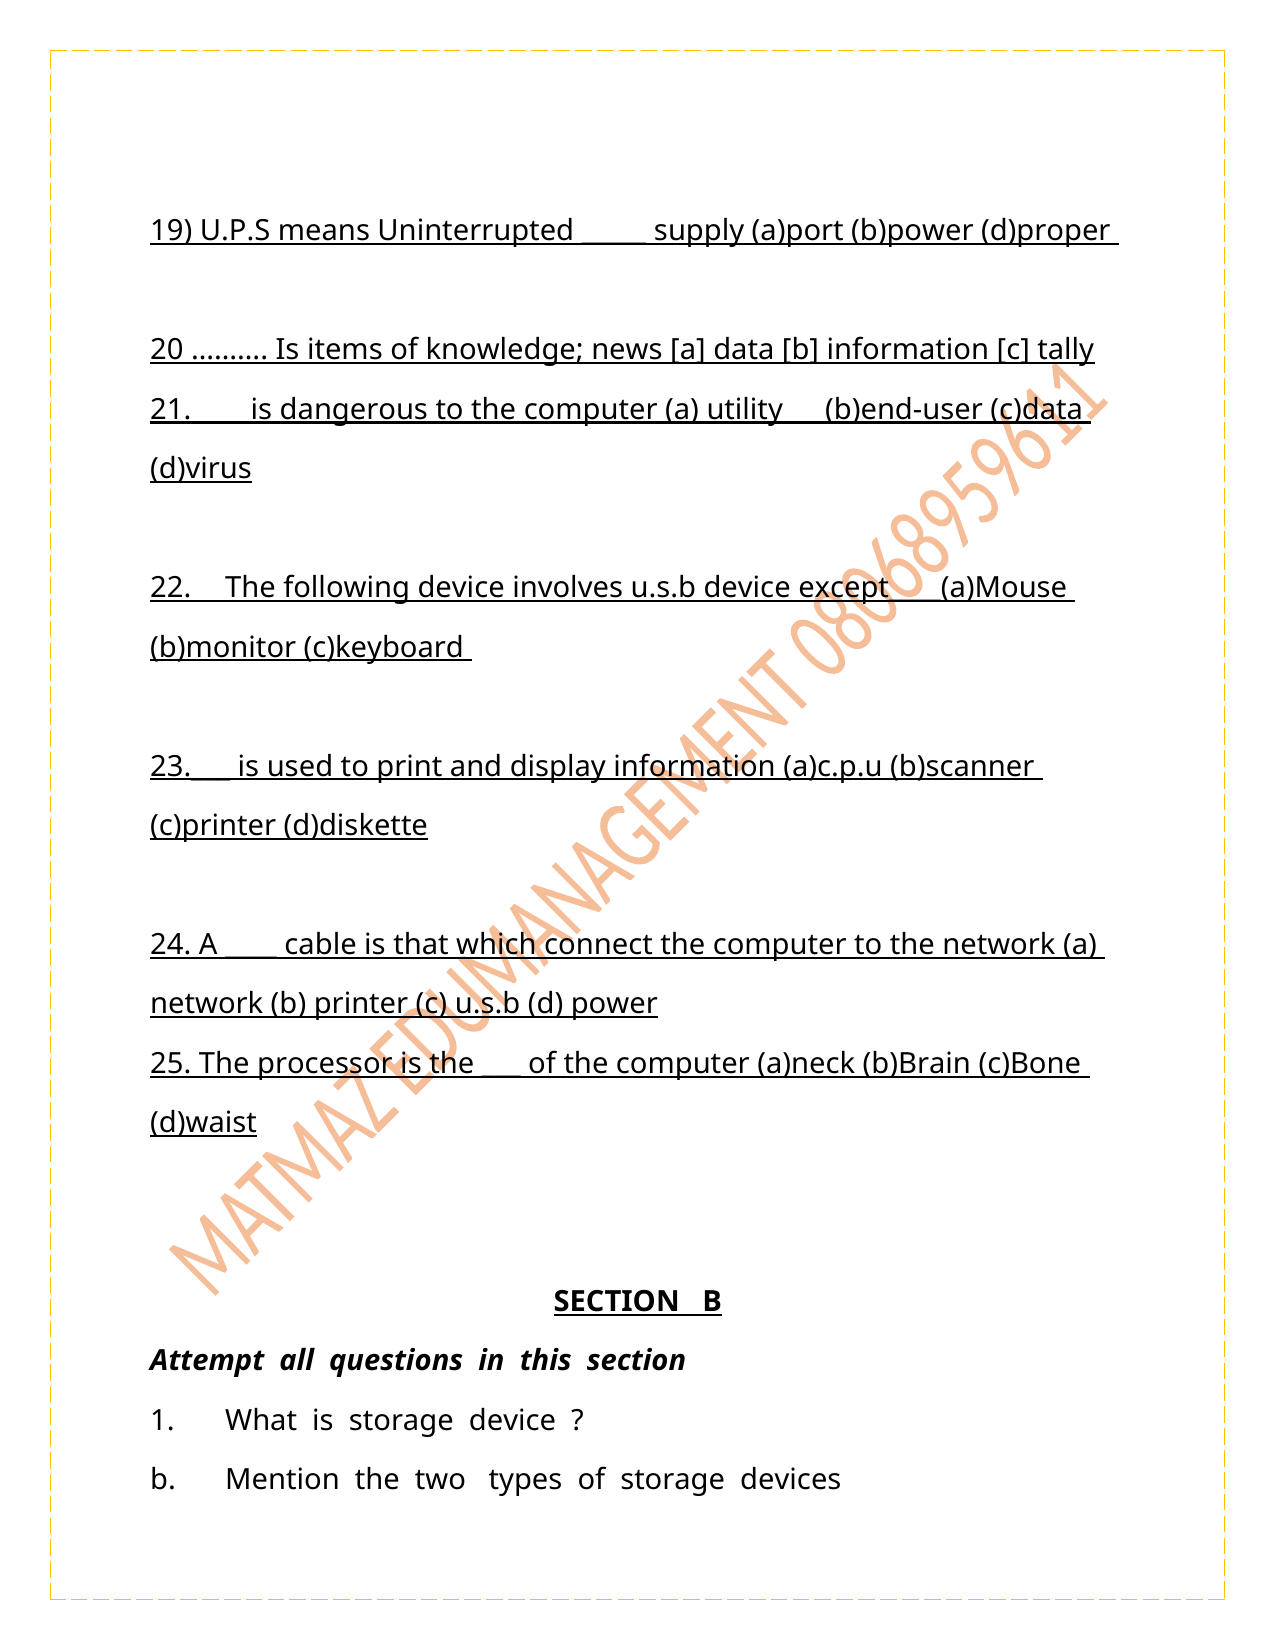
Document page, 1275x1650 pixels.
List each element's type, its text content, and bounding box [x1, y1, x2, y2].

text 24. A ____ cable is that which connect the computer to the network (a) network (b) printer (c) u.s.b (d) power [150, 923, 1125, 1022]
text b. Mention the two types of storage devices [150, 1458, 1125, 1498]
text 23.___ is used to print and display information (a)c.p.u (b)scanner (c)printer (d)diskette [150, 745, 1125, 844]
text 22. The following device involves u.s.b device except____(a)Mouse (b)monitor (c)keyboard [150, 566, 1125, 666]
text 19) U.P.S means Uninterrupted _____ supply (a)port (b)power (d)proper [150, 209, 1125, 249]
text 1. What is storage device ? [150, 1399, 1125, 1439]
text 21.____ is dangerous to the computer (a) utility (b)end-user (c)data (d)virus [150, 388, 1125, 487]
text Attempt all questions in this section [150, 1339, 1125, 1379]
text 25. The processor is the ___ of the computer (a)neck (b)Brain (c)Bone (d)waist [150, 1042, 1125, 1141]
text 20 ………. Is items of knowledge; news [a] data [b] information [c] tally [150, 328, 1125, 368]
text SECTION B [150, 1280, 1125, 1320]
